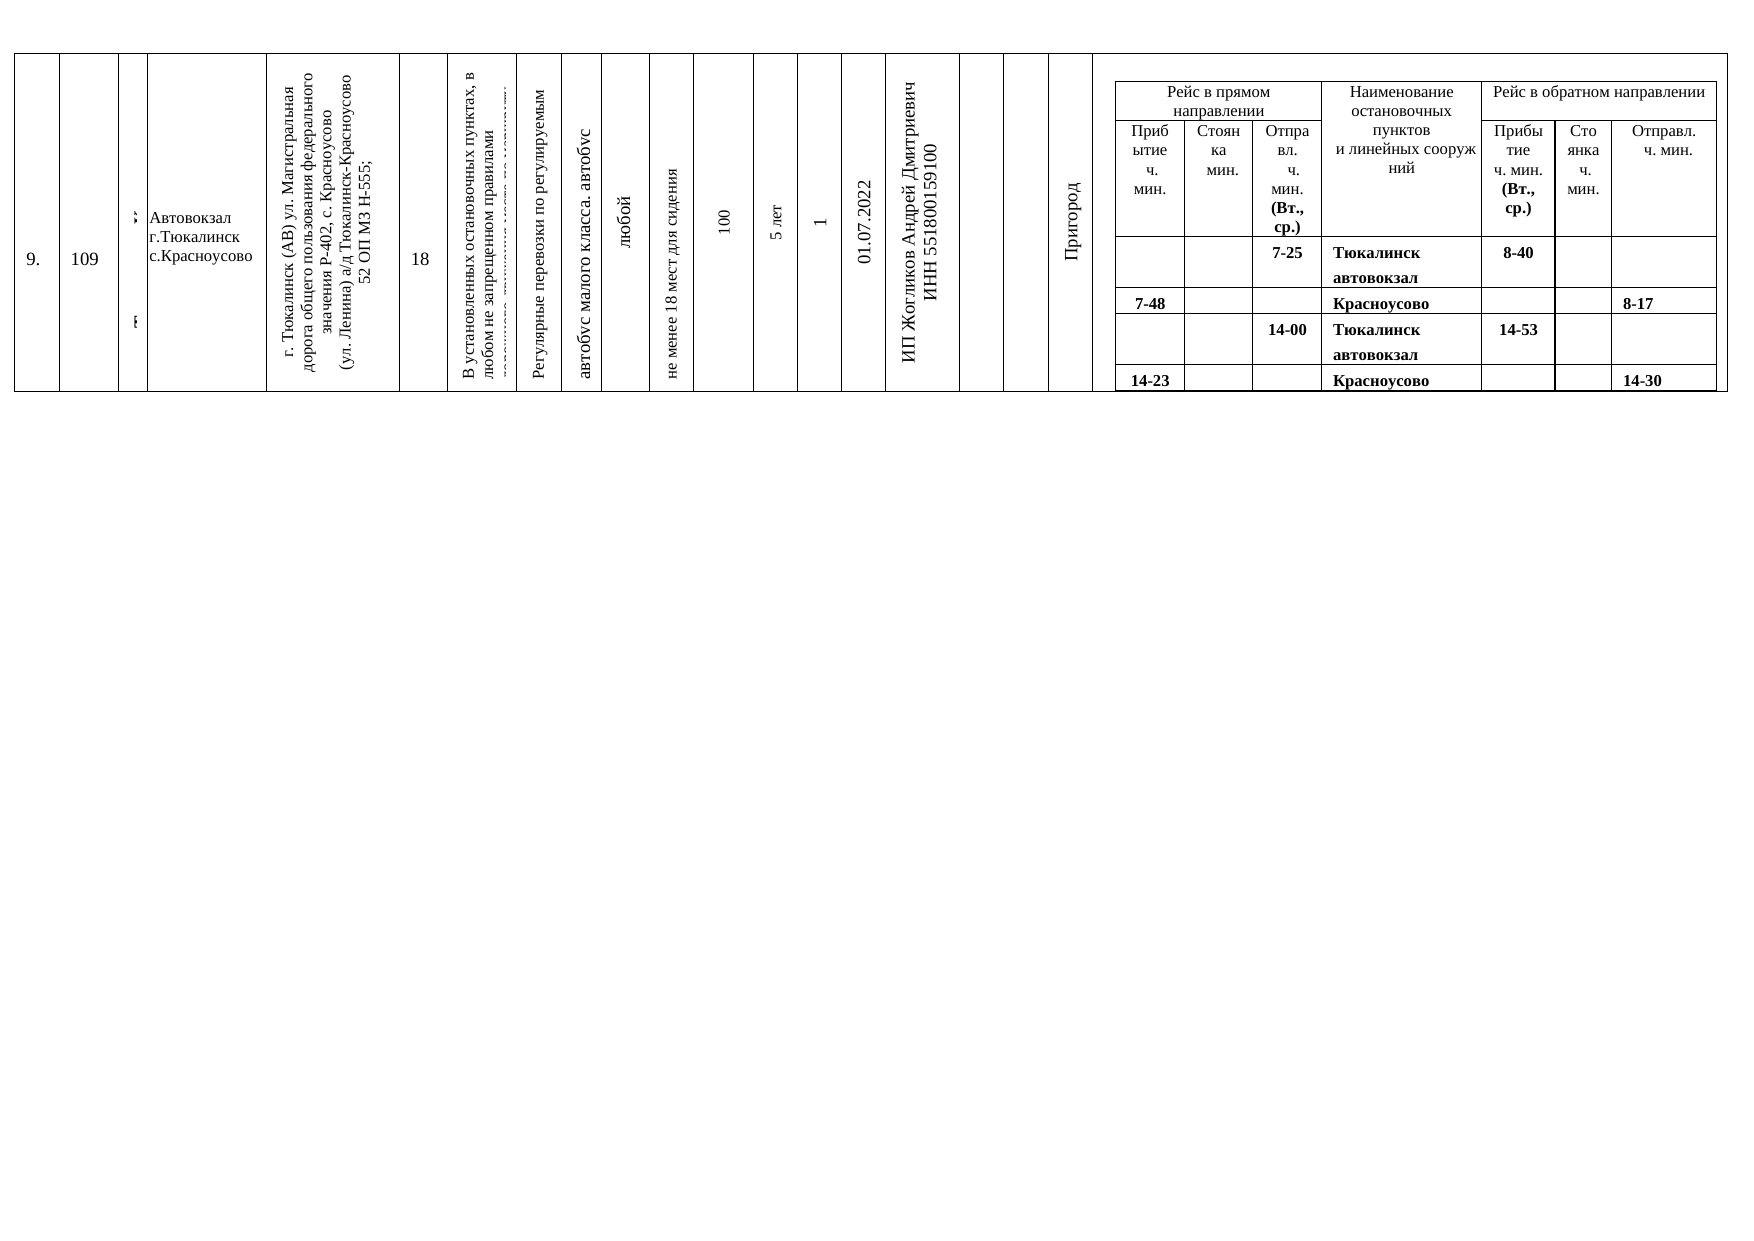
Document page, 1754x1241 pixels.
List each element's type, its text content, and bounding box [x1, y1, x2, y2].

table_cell 9. [15, 54, 59, 391]
table_cell любой [602, 54, 649, 391]
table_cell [562, 54, 601, 391]
table_cell Пригород [1049, 54, 1092, 391]
table_cell 109 [60, 54, 118, 391]
table_cell Автовокзал г.Тюкалинск с.Красноусово [148, 54, 266, 391]
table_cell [448, 54, 516, 391]
table_cell [1004, 54, 1048, 391]
table_cell Тюкалинск-Красноусово [119, 54, 147, 391]
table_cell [886, 54, 959, 391]
table_cell [960, 54, 1003, 391]
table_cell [650, 54, 693, 391]
table_cell 01.07.2022 [842, 54, 885, 391]
table_cell 100 [694, 54, 753, 391]
table_cell 1 [798, 54, 841, 391]
table_cell г. Тюкалинск (АВ) ул. Магистральная дорога общего пользования федерального значения Р-402, с. Красноусово (ул. Ленина) а/д Тюкалинск-Красноусово 52 ОП МЗ Н-555; [267, 54, 399, 391]
table_cell 5 лет [754, 54, 797, 391]
table_cell [1093, 54, 1727, 391]
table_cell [517, 54, 561, 391]
table_cell 18 [400, 54, 447, 391]
